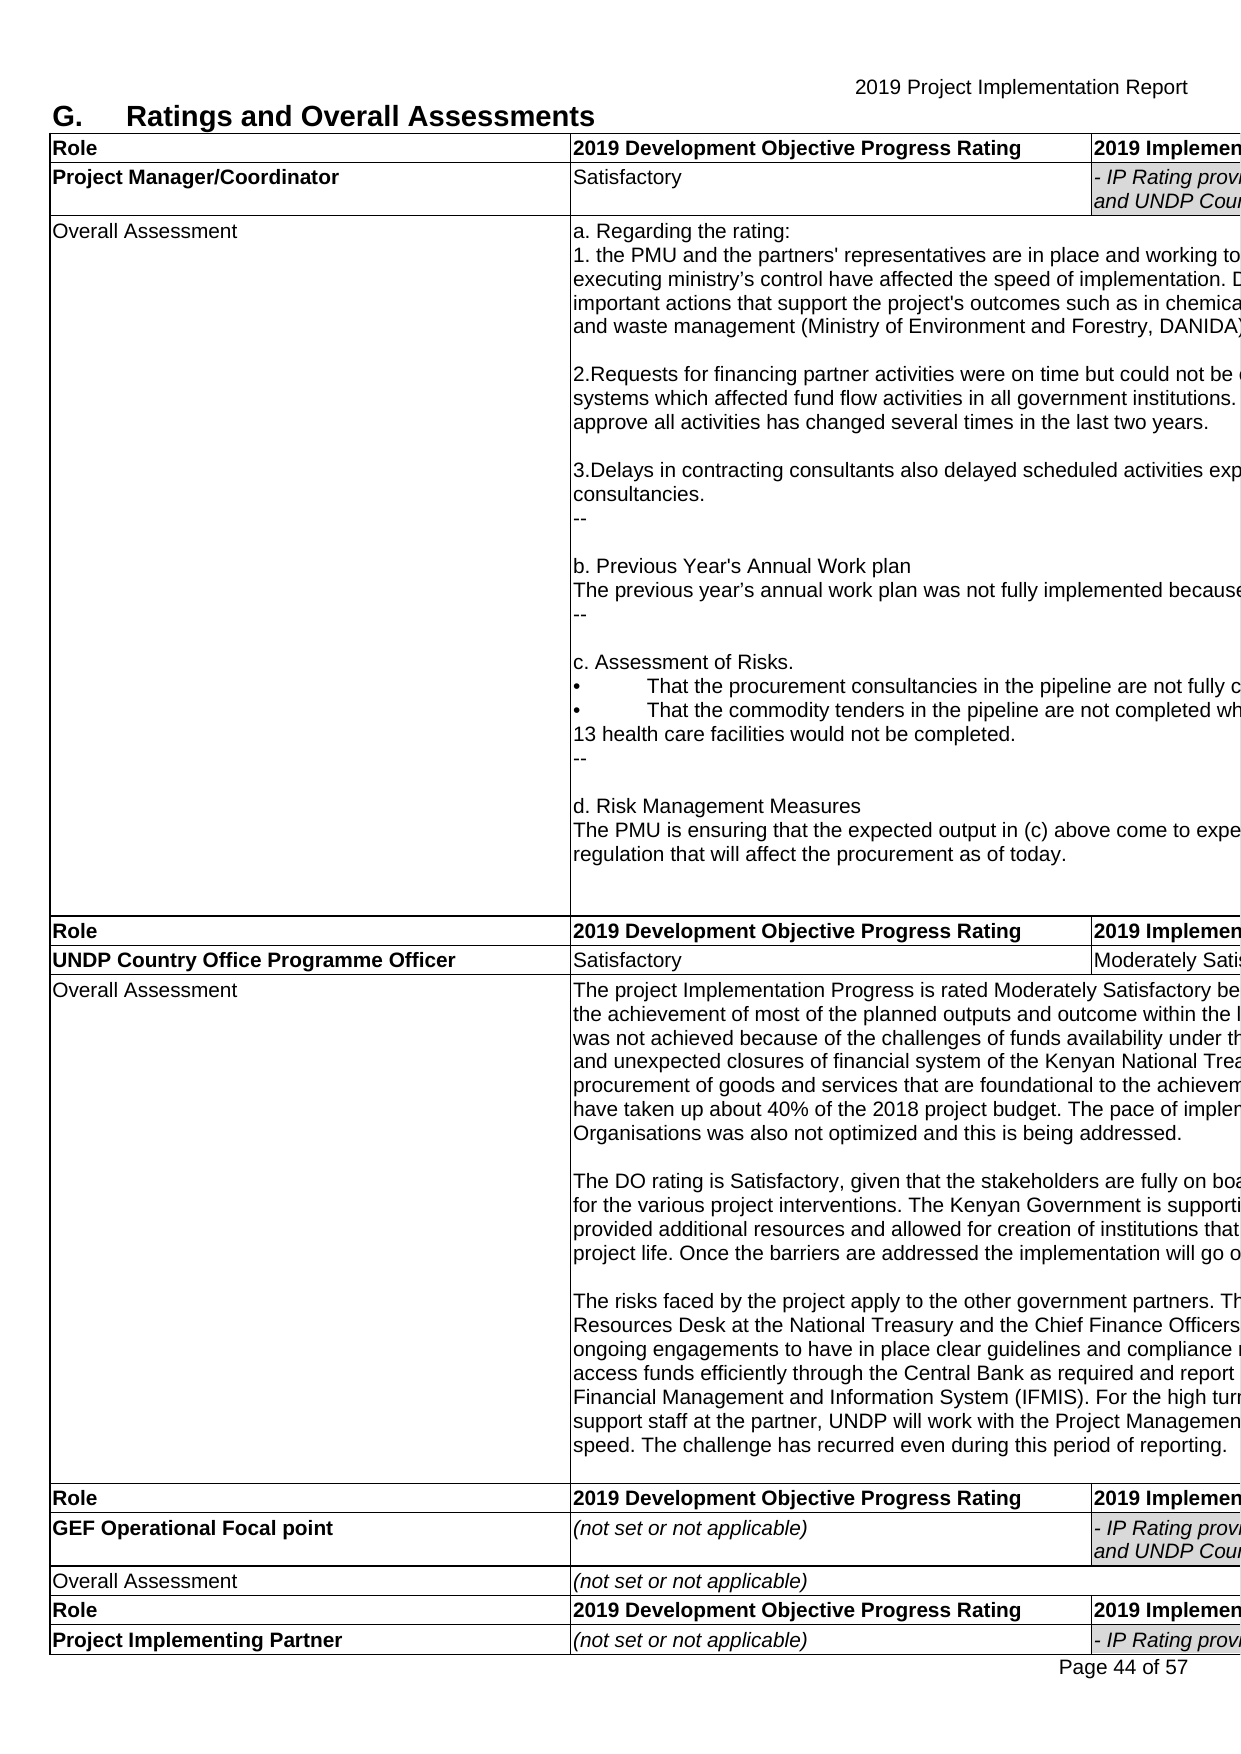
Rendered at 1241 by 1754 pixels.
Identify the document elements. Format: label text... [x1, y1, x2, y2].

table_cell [1092, 1625, 1240, 1653]
table_cell GEF Operational Focal point [51, 1513, 570, 1565]
table_cell - IP Rating provided by UNDP-GEF Technical Adviser and UNDP Country Office only - [1092, 163, 1240, 215]
subtitle Ratings and Overall Assessments [52, 99, 1188, 132]
table_cell Satisfactory [571, 163, 1091, 215]
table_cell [571, 1596, 1091, 1624]
table_cell 2019 Implementation Progress Rating [1092, 1596, 1240, 1624]
table_cell 2019 Implementation Progress Rating [1092, 917, 1240, 945]
table_header 2019 Development Objective Progress Rating [571, 134, 1091, 162]
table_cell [51, 1625, 570, 1653]
table_cell (not set or not applicable) [571, 1567, 1240, 1595]
table_cell Satisfactory [571, 946, 1091, 974]
table_cell Project Manager/Coordinator [51, 163, 570, 215]
table_cell 2019 Development Objective Progress Rating [571, 917, 1091, 945]
table_header Role [51, 134, 570, 162]
table_cell Moderately Satisfactory [1092, 946, 1240, 974]
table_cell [571, 1625, 1091, 1653]
table_header 2019 Implementation Progress Rating [1092, 134, 1240, 162]
table_cell Role [51, 1484, 570, 1512]
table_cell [1092, 1513, 1240, 1565]
table_cell Overall Assessment [51, 1567, 570, 1595]
table_cell Overall Assessment [51, 975, 570, 1483]
table_cell UNDP Country Office Programme Officer [51, 946, 570, 974]
table_cell The project Implementation Progress is rated Moderately Satisfactory because the deliverables so far will lead to the achievement of most of the planned outputs and outcome within the last half. Delivery of certain milestones was not achieved because of the challenges of funds availability under the stringent compliance requirements and unexpected closures of financial system of the Kenyan National Treasury. This particularly affected the procurement of goods and services that are foundational to the achievement of the planned activities and would have taken up about 40% of the 2018 project budget. The pace of implementation for the Civil Society Organisations was also not optimized and this is being addressed. The DO rating is Satisfactory, given that the stakeholders are fully on board and own the road-maps and plans for the various project interventions. The Kenyan Government is supportive of the interventions and has provided additional resources and allowed for creation of institutions that will move the activities beyond the project life. Once the barriers are addressed the implementation will go on smoothly. The risks faced by the project apply to the other government partners. The UNDP Country Office, the External Resources Desk at the National Treasury and the Chief Finance Officers of the respective partners have ongoing engagements to have in place clear guidelines and compliance requirements needed for the partners to access funds efficiently through the Central Bank as required and report all expenditures through the Integrated Financial Management and Information System (IFMIS). For the high turnover of the Project Executive and key support staff at the partner, UNDP will work with the Project Management Unit (PMU) to bring the new officers to speed. The challenge has recurred even during this period of reporting. [571, 975, 1240, 1483]
table_cell 2019 Implementation Progress Rating [1092, 1484, 1240, 1512]
table_cell 2019 Development Objective Progress Rating [571, 1484, 1091, 1512]
table_cell Role [51, 1596, 570, 1624]
table_cell Role [51, 917, 570, 945]
table_cell (not set or not applicable) [571, 1513, 1091, 1565]
table_cell a. Regarding the rating: 1. the PMU and the partners' representatives are in place and working together. External factors beyond executing ministry’s control have affected the speed of implementation. Despite this , project partners executed important actions that support the project's outcomes such as in chemicals (NEMA), health care waste (MOH) and waste management (Ministry of Environment and Forestry, DANIDA). 2.Requests for financing partner activities were on time but could not be executed because of national approval systems which affected fund flow activities in all government institutions. The project executive who must approve all activities has changed several times in the last two years. 3.Delays in contracting consultants also delayed scheduled activities expected to arise out of these consultancies. -- b. Previous Year's Annual Work plan The previous year’s annual work plan was not fully implemented because of reasons given above. -- c. Assessment of Risks. • That the procurement consultancies in the pipeline are not fully completed and finalized. • That the commodity tenders in the pipeline are not completed which would mean that programmes in the 13 health care facilities would not be completed. -- d. Risk Management Measures The PMU is ensuring that the expected output in (c) above come to expected conclusion since there is no new regulation that will affect the procurement as of today. [571, 216, 1240, 915]
table_cell Overall Assessment [51, 216, 570, 915]
